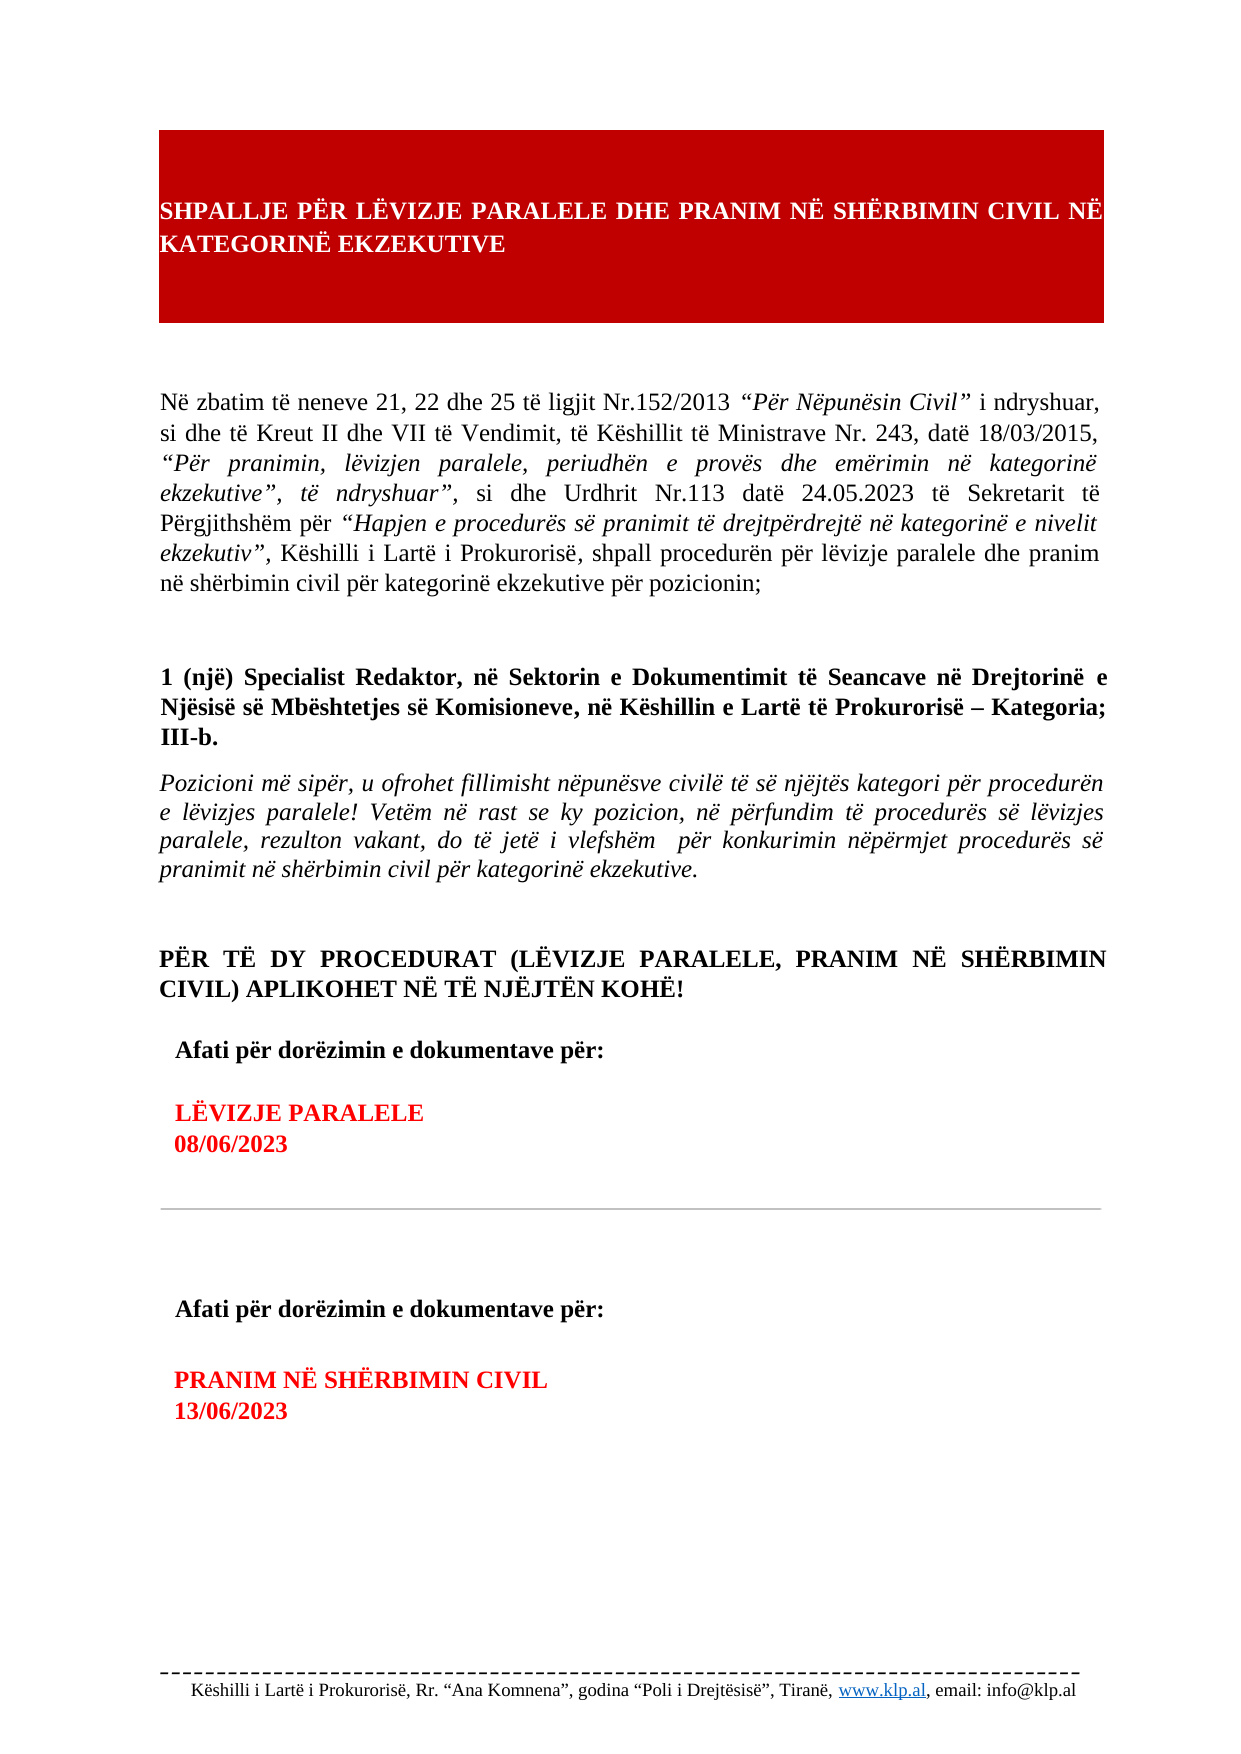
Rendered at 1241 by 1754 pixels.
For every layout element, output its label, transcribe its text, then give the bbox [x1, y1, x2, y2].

text 13/06/2023 [174, 1396, 1107, 1424]
text Afati për dorëzimin e dokumentave për: [175, 1036, 1107, 1064]
text 1 (një) Specialist Redaktor, në Sektorin e Dokumentimit të Seancave në Drejtorinë e Njësisë së Mbështetjes së Komisioneve, në Këshillin e Lartë të Prokurorisë – Kategoria; III-b. [160, 662, 1107, 751]
text 08/06/2023 [174, 1129, 1107, 1157]
text PRANIM NË SHËRBIMIN CIVIL [174, 1365, 1107, 1393]
text LËVIZJE PARALELE [175, 1098, 1107, 1126]
text SHPALLJE PËR LËVIZJE PARALELE DHE PRANIM NË SHËRBIMIN CIVIL NË KATEGORINË EKZEKUTIVE [159, 196, 1104, 258]
text PËR TË DY PROCEDURAT (LËVIZJE PARALELE, PRANIM NË SHËRBIMIN CIVIL) APLIKOHET NË TË NJËJTËN KOHË! [159, 944, 1107, 1003]
text Afati për dorëzimin e dokumentave për: [175, 1294, 1107, 1323]
text Në zbatim të neneve 21, 22 dhe 25 të ligjit Nr.152/2013 “Për Nëpunësin Civil” i ndryshuar, si dhe të Kreut II dhe VII të Vendimit, të Këshillit të Ministrave Nr. 243, datë 18/03/2015, “Për pranimin, lëvizjen paralele, periudhën e provës dhe emërimin në kategorinë ekzekutive”, të ndryshuar”, si dhe Urdhrit Nr.113 datë 24.05.2023 të Sekretarit të Përgjithshëm për “Hapjen e procedurës së pranimit të drejtpërdrejtë në kategorinë e nivelit ekzekutiv”, Këshilli i Lartë i Prokurorisë, shpall procedurën për lëvizje paralele dhe pranim në shërbimin civil për kategorinë ekzekutive për pozicionin; [160, 387, 1100, 597]
text Pozicioni më sipër, u ofrohet fillimisht nëpunësve civilë të së njëjtës kategori për procedurën e lëvizjes paralele! Vetëm në rast se ky pozicion, në përfundim të procedurës së lëvizjes paralele, rezulton vakant, do të jetë i vlefshëm për konkurimin nëpërmjet procedurës së pranimit në shërbimin civil për kategorinë ekzekutive. [159, 769, 1107, 883]
